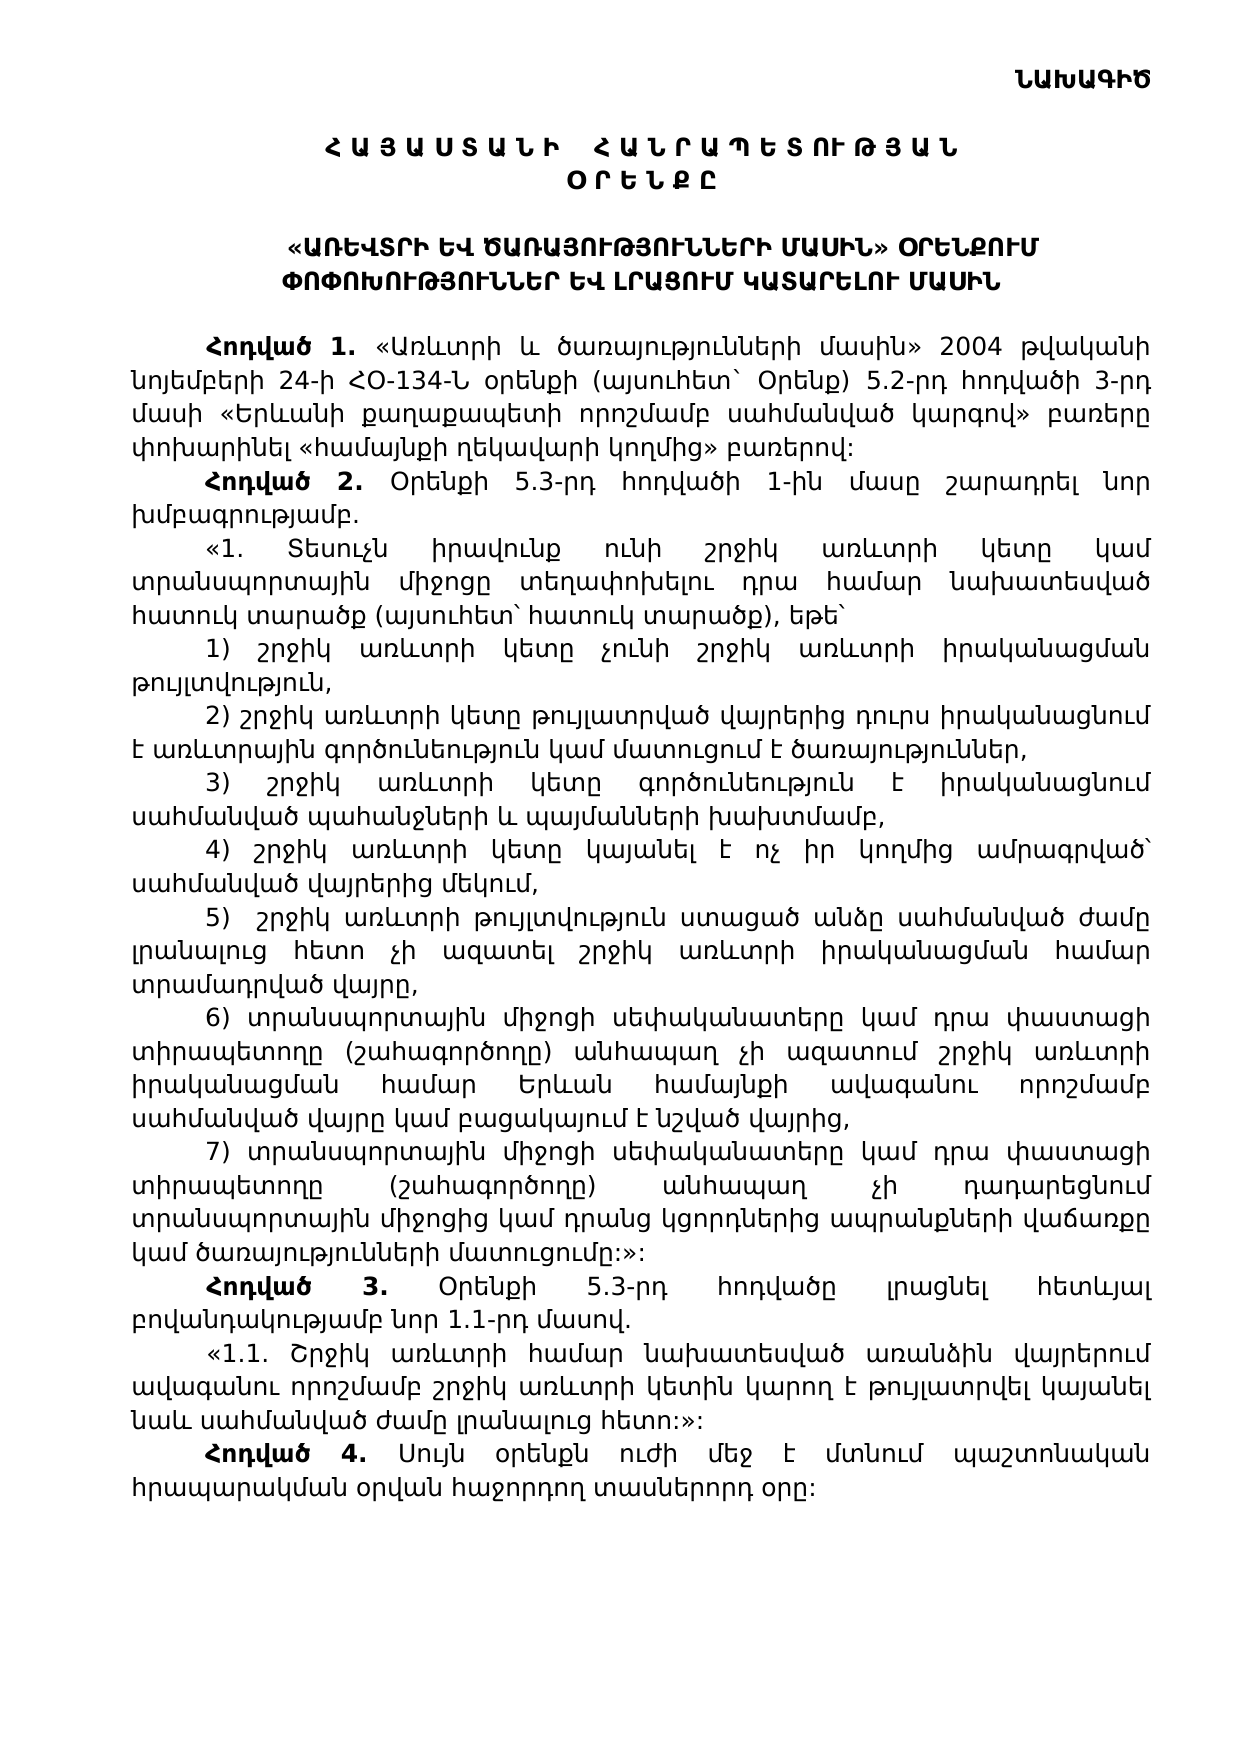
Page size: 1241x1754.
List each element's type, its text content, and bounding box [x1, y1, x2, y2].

text 3) շրջիկ առևտրի կետը գործունեություն է իրականացնում սահմանված պահանջների և պայմանների խախտմամբ, [131, 769, 1152, 831]
text Հոդված 3. Օրենքի 5.3-րդ հոդվածը լրացնել հետևյալ բովանդակությամբ նոր 1.1-րդ մասով. [131, 1272, 1152, 1334]
text ՓՈՓՈԽՈՒԹՅՈՒՆՆԵՐ ԵՎ ԼՐԱՑՈՒՄ ԿԱՏԱՐԵԼՈՒ ՄԱՍԻՆ [131, 267, 1152, 296]
text 5) շրջիկ առևտրի թույլտվություն ստացած անձը սահմանված ժամը լրանալուց հետո չի ազատել շրջիկ առևտրի իրականացման համար տրամադրված վայրը, [131, 903, 1152, 999]
text Օ Ր Ե Ն Ք Ը [131, 166, 1152, 195]
text ՆԱԽԱԳԻԾ [131, 66, 1152, 95]
text 1) շրջիկ առևտրի կետը չունի շրջիկ առևտրի իրականացման թույլտվություն, [131, 634, 1152, 697]
text 6) տրանսպորտային միջոցի սեփականատերը կամ դրա փաստացի տիրապետողը (շահագործողը) անհապաղ չի ազատում շրջիկ առևտրի իրականացման համար Երևան համայնքի ավագանու որոշմամբ սահմանված վայրը կամ բացակայում է նշված վայրից, [131, 1003, 1152, 1133]
text Հ Ա Յ Ա Ս Տ Ա Ն Ի Հ Ա Ն Ր Ա Պ Ե Տ ՈՒ Թ Յ Ա Ն [131, 133, 1152, 162]
text 7) տրանսպորտային միջոցի սեփականատերը կամ դրա փաստացի տիրապետողը (շահագործողը) անհապաղ չի դադարեցնում տրանսպորտային միջոցից կամ դրանց կցորդներից ապրանքների վաճառքը կամ ծառայությունների մատուցումը:»: [131, 1138, 1152, 1267]
text Հոդված 2. Օրենքի 5.3-րդ հոդվածի 1-ին մասը շարադրել նոր խմբագրությամբ. [131, 467, 1152, 529]
text «ԱՌԵՎՏՐԻ ԵՎ ԾԱՌԱՅՈՒԹՅՈՒՆՆԵՐԻ ՄԱՍԻՆ» ՕՐԵՆՔՈՒՄ [131, 233, 1152, 262]
text Հոդված 1. «Առևտրի և ծառայությունների մասին» 2004 թվականի նոյեմբերի 24-ի ՀՕ-134-Ն օրենքի (այսուհետ` Օրենք) 5.2-րդ հոդվածի 3-րդ մասի «Երևանի քաղաքապետի որոշմամբ սահմանված կարգով» բառերը փոխարինել «համայնքի ղեկավարի կողմից» բառերով: [131, 333, 1152, 462]
text «1. Տեսուչն իրավունք ունի շրջիկ առևտրի կետը կամ տրանսպորտային միջոցը տեղափոխելու դրա համար նախատեսված հատուկ տարածք (այսուհետ՝ հատուկ տարածք), եթե՝ [131, 534, 1152, 630]
text 2) շրջիկ առևտրի կետը թույլատրված վայրերից դուրս իրականացնում է առևտրային գործունեություն կամ մատուցում է ծառայություններ, [131, 702, 1152, 764]
text 4) շրջիկ առևտրի կետը կայանել է ոչ իր կողմից ամրագրված՝ սահմանված վայրերից մեկում, [131, 836, 1152, 898]
text Հոդված 4. Սույն օրենքն ուժի մեջ է մտնում պաշտոնական հրապարակման օրվան հաջորդող տասներորդ օրը: [131, 1439, 1152, 1502]
text «1.1. Շրջիկ առևտրի համար նախատեսված առանձին վայրերում ավագանու որոշմամբ շրջիկ առևտրի կետին կարող է թույլատրվել կայանել նաև սահմանված ժամը լրանալուց հետո:»: [131, 1339, 1152, 1435]
